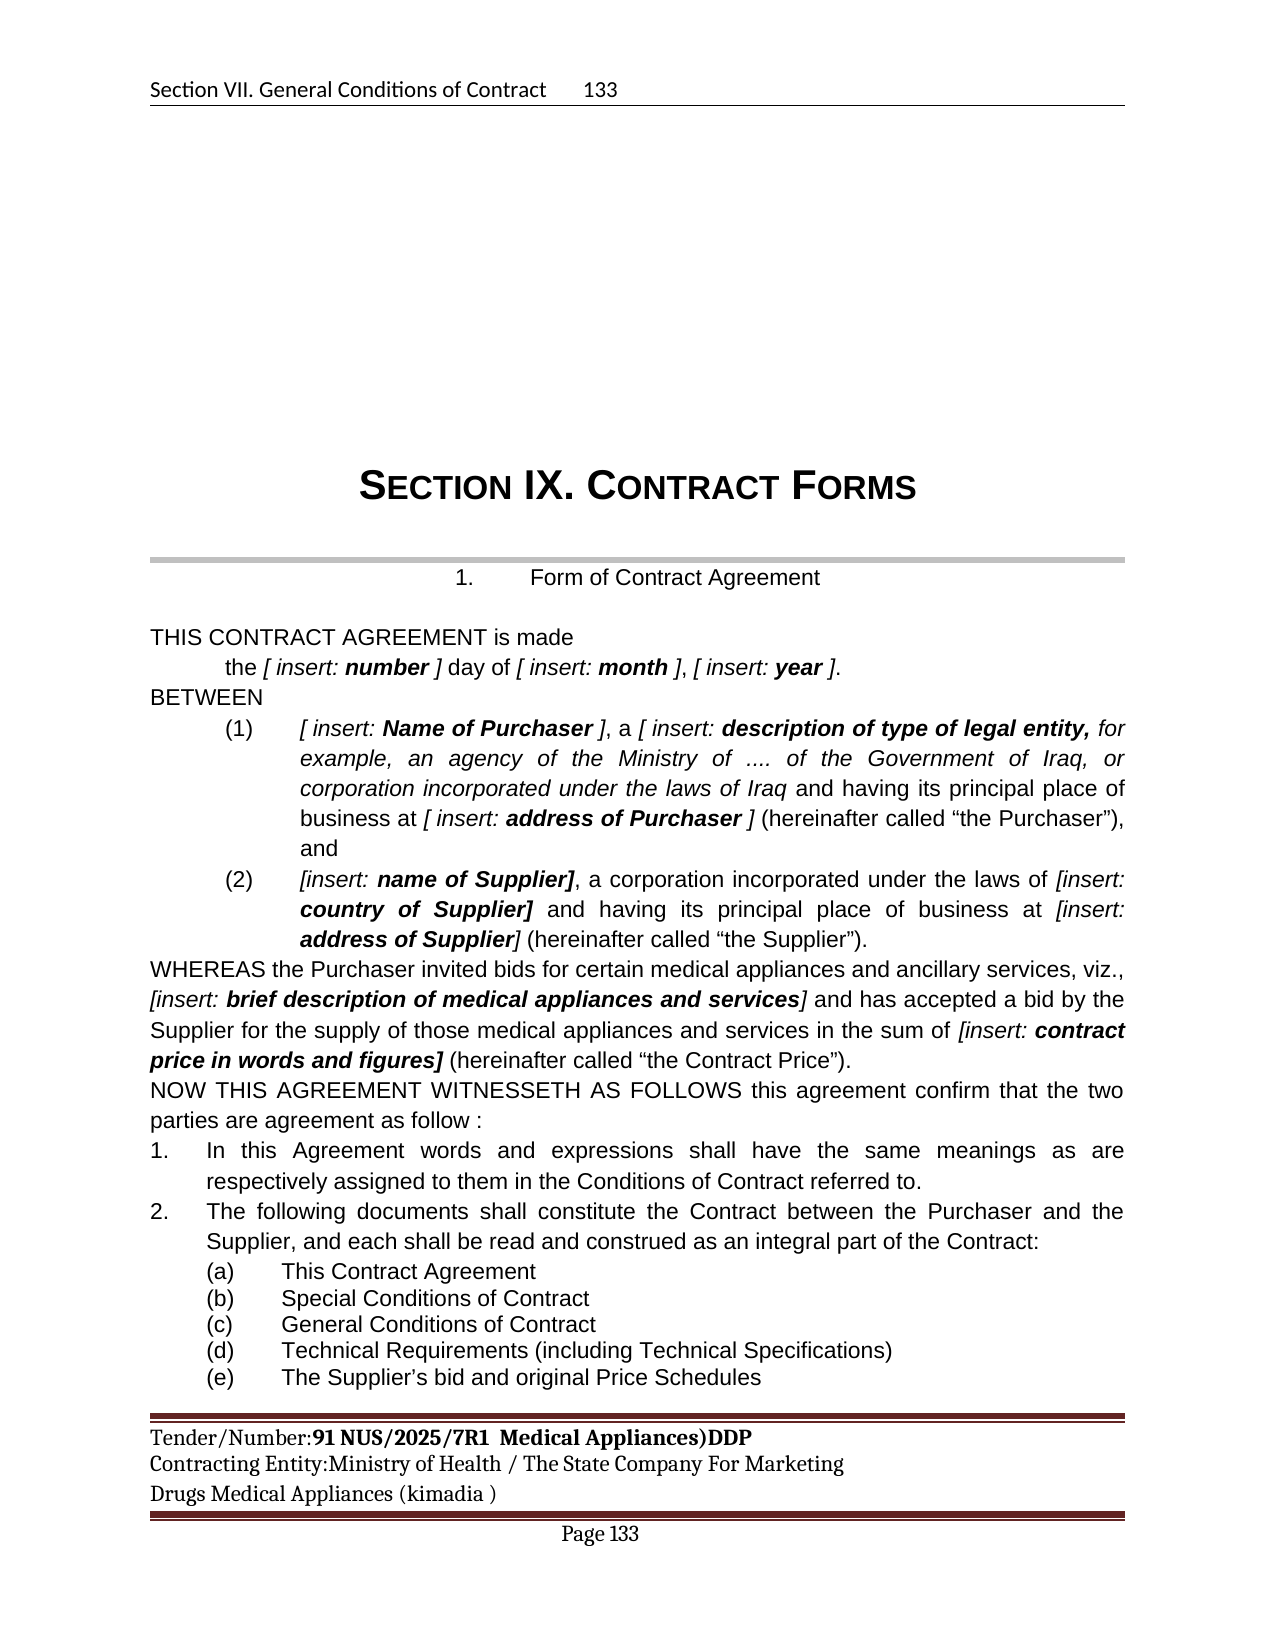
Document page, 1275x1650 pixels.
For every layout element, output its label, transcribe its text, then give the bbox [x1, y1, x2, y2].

list Technical Requirements (including Technical Specifications) [206, 1337, 1125, 1364]
text 1. In this Agreement words and expressions shall have the same meanings as are respectively assigned to them in the Conditions of Contract referred to. [150, 1137, 1125, 1194]
subtitle Section IX. Contract Forms [150, 460, 1125, 508]
list General Conditions of Contract [206, 1311, 1125, 1337]
text NOW THIS AGREEMENT WITNESSETH AS FOLLOWS this agreement confirm that the two parties are agreement as follow : [150, 1077, 1125, 1134]
text BETWEEN [150, 684, 1125, 711]
list This Contract Agreement [206, 1258, 1125, 1285]
text (1) [ insert: Name of Purchaser ], a [ insert: description of type of legal entity, for example, an agency of the Ministry of .... of the Government of Iraq, or corporation incorporated under the laws of Iraq and having its principal place of business at [ insert: address of Purchaser ] (hereinafter called “the Purchaser”), and [225, 714, 1125, 862]
text 1. Form of Contract Agreement [150, 563, 1125, 590]
text 2. The following documents shall constitute the Contract between the Purchaser and the Supplier, and each shall be read and construed as an integral part of the Contract: [150, 1198, 1125, 1254]
text the [ insert: number ] day of [ insert: month ], [ insert: year ]. [150, 654, 1125, 681]
text (2) [insert: name of Supplier], a corporation incorporated under the laws of [insert: country of Supplier] and having its principal place of business at [insert: address of Supplier] (hereinafter called “the Supplier”). [225, 866, 1125, 952]
text THIS CONTRACT AGREEMENT is made [150, 624, 1125, 650]
list The Supplier’s bid and original Price Schedules [206, 1364, 1125, 1390]
text WHEREAS the Purchaser invited bids for certain medical appliances and ancillary services, viz., [insert: brief description of medical appliances and services] and has accepted a bid by the Supplier for the supply of those medical appliances and services in the sum of [insert: contract price in words and figures] (hereinafter called “the Contract Price”). [150, 956, 1125, 1073]
list Special Conditions of Contract [206, 1285, 1125, 1311]
